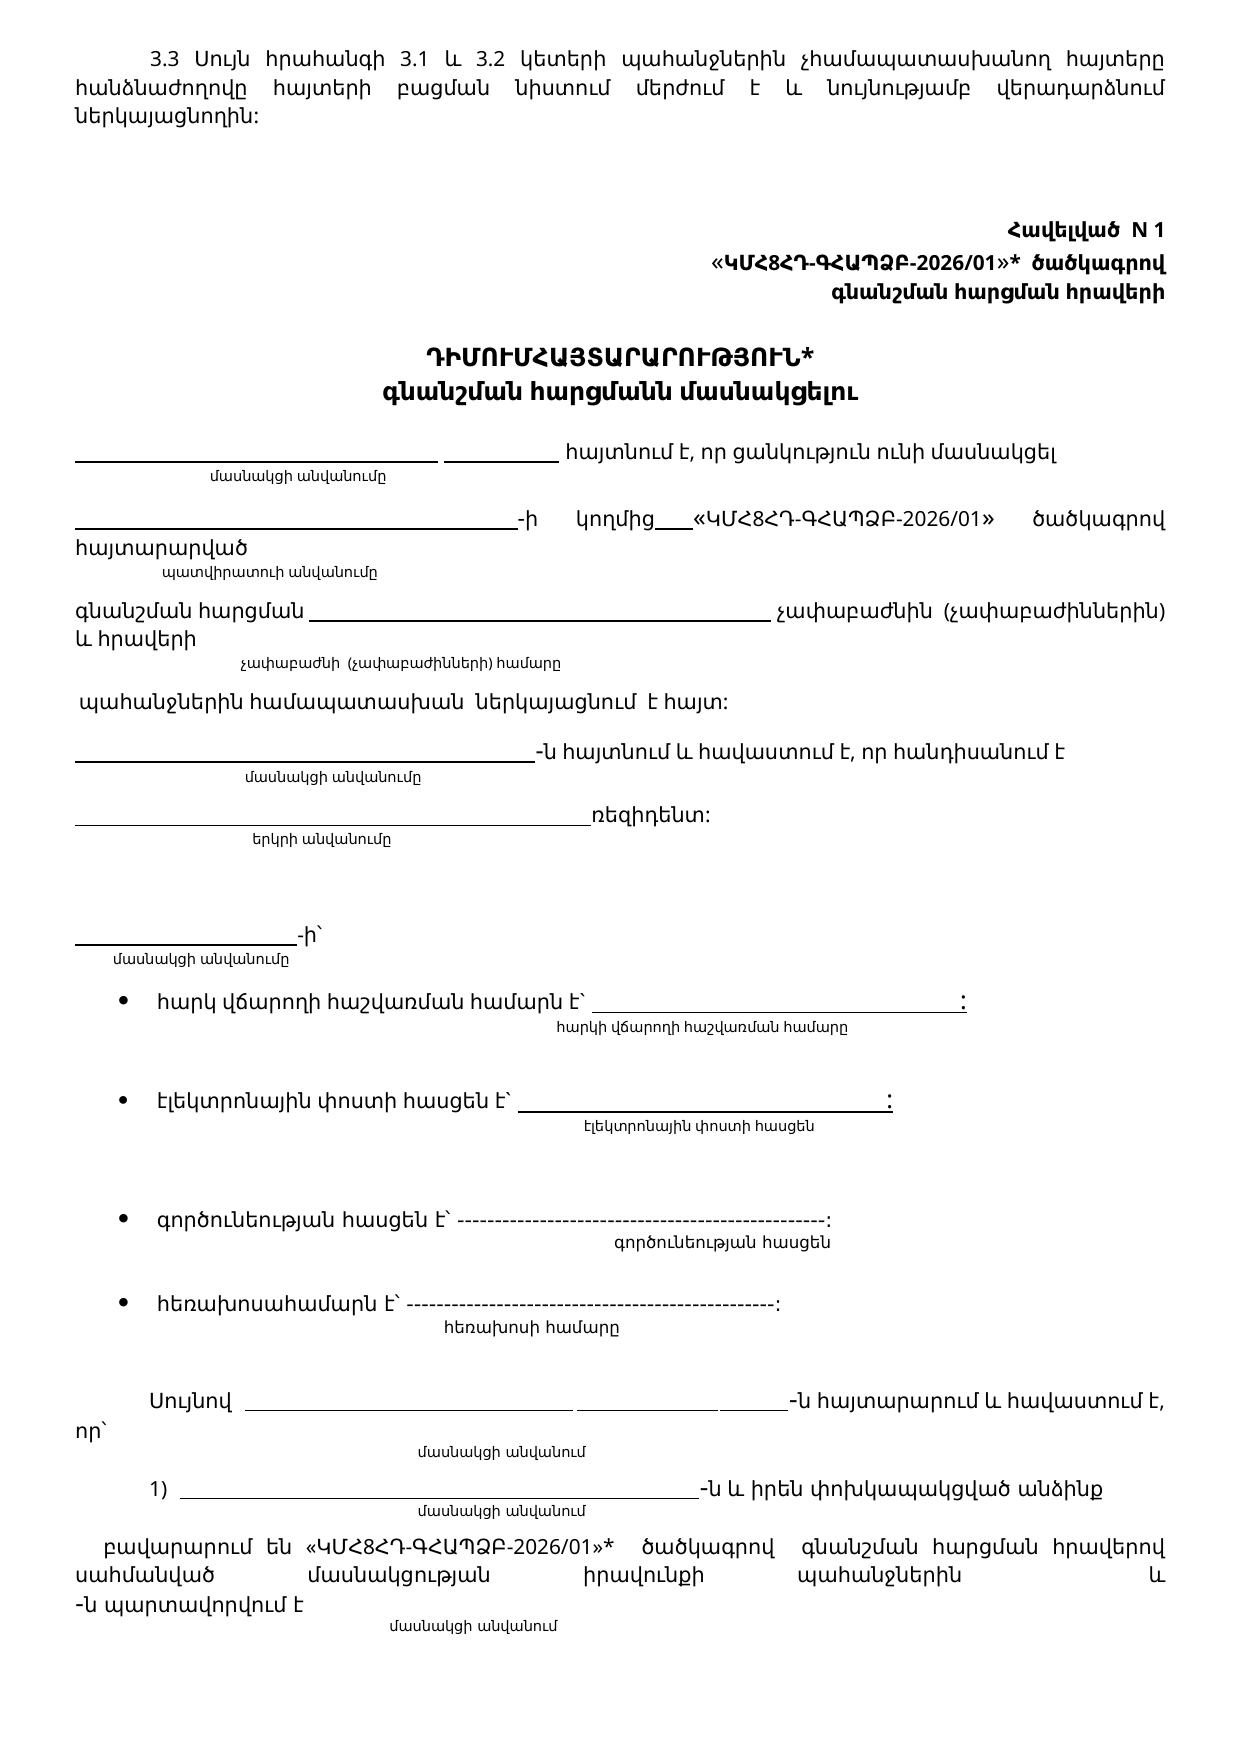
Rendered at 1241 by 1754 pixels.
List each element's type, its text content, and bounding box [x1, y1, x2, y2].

text մասնակցի անվանումը [75, 949, 1165, 983]
text հեռախոսի համարը [444, 1318, 1165, 1337]
list էլեկտրոնային փոստի հասցեն է` : [119, 1082, 1165, 1116]
text -ի՝ [75, 920, 1165, 949]
text 1) -ն և իրեն փոխկապակցված անձինք [75, 1473, 1165, 1503]
text ռեզիդենտ: [75, 801, 1165, 829]
text 3.3 Սույն հրահանգի 3.1 և 3.2 կետերի պահանջներին չհամապատասխանող հայտերը հանձնաժողովը հայտերի բացման նիստում մերժում է և նույնությամբ վերադարձնում ներկայացնողին: [75, 44, 1165, 130]
text ԴԻՄՈՒՄՀԱՅՏԱՐԱՐՈՒԹՅՈՒՆ* [75, 340, 1165, 374]
text մասնակցի անվանում [75, 1503, 1165, 1532]
list հեռախոսահամարն է՝ -------------------------------------------------: [119, 1289, 1165, 1318]
text -ի կողմից «ԿՄՀ8ՀԴ-ԳՀԱՊՁԲ-2026/01» ծածկագրով հայտարարված [75, 499, 1165, 562]
text պատվիրատուի անվանումը [75, 562, 1165, 596]
text «ԿՄՀ8ՀԴ-ԳՀԱՊՁԲ-2026/01»* ծածկագրով [75, 243, 1165, 277]
text մասնակցի անվանումը [75, 465, 1165, 499]
subtitle գնանշման հարցմանն մասնակցելու [75, 374, 1165, 408]
list գործունեության հասցեն է՝ -------------------------------------------------: [119, 1205, 1165, 1233]
text գնանշման հարցման չափաբաժնին (չափաբաժիններին) և հրավերի [75, 596, 1165, 653]
text երկրի անվանումը [75, 829, 1165, 863]
text մասնակցի անվանում [75, 1618, 1165, 1647]
text հայտնում է, որ ցանկություն ունի մասնակցել [75, 437, 1165, 465]
text Հավելված N 1 [75, 215, 1165, 243]
text Սույնով -ն հայտարարում և հավաստում է, որ՝ [75, 1386, 1165, 1444]
text էլեկտրոնային փոստի հասցեն [75, 1116, 1165, 1150]
text գործունեության հասցեն [75, 1233, 1165, 1253]
text մասնակցի անվանում [75, 1444, 1165, 1473]
list հարկ վճարողի հաշվառման համարն է` : [119, 983, 1165, 1017]
text մասնակցի անվանումը [75, 766, 1165, 801]
text -ն հայտնում և հավաստում է, որ հանդիսանում է [75, 732, 1165, 766]
text բավարարում են «ԿՄՀ8ՀԴ-ԳՀԱՊՁԲ-2026/01»* ծածկագրով գնանշման հարցման հրավերով սահմանված մասնակցության իրավունքի պահանջներին և -ն պարտավորվում է [75, 1532, 1165, 1618]
text հարկի վճարողի հաշվառման համարը [222, 1017, 1165, 1051]
text գնանշման հարցման հրավերի [75, 277, 1165, 306]
text պահանջներին համապատասխան ներկայացնում է հայտ: [75, 687, 1165, 715]
text չափաբաժնի (չափաբաժինների) համարը [75, 653, 1165, 687]
